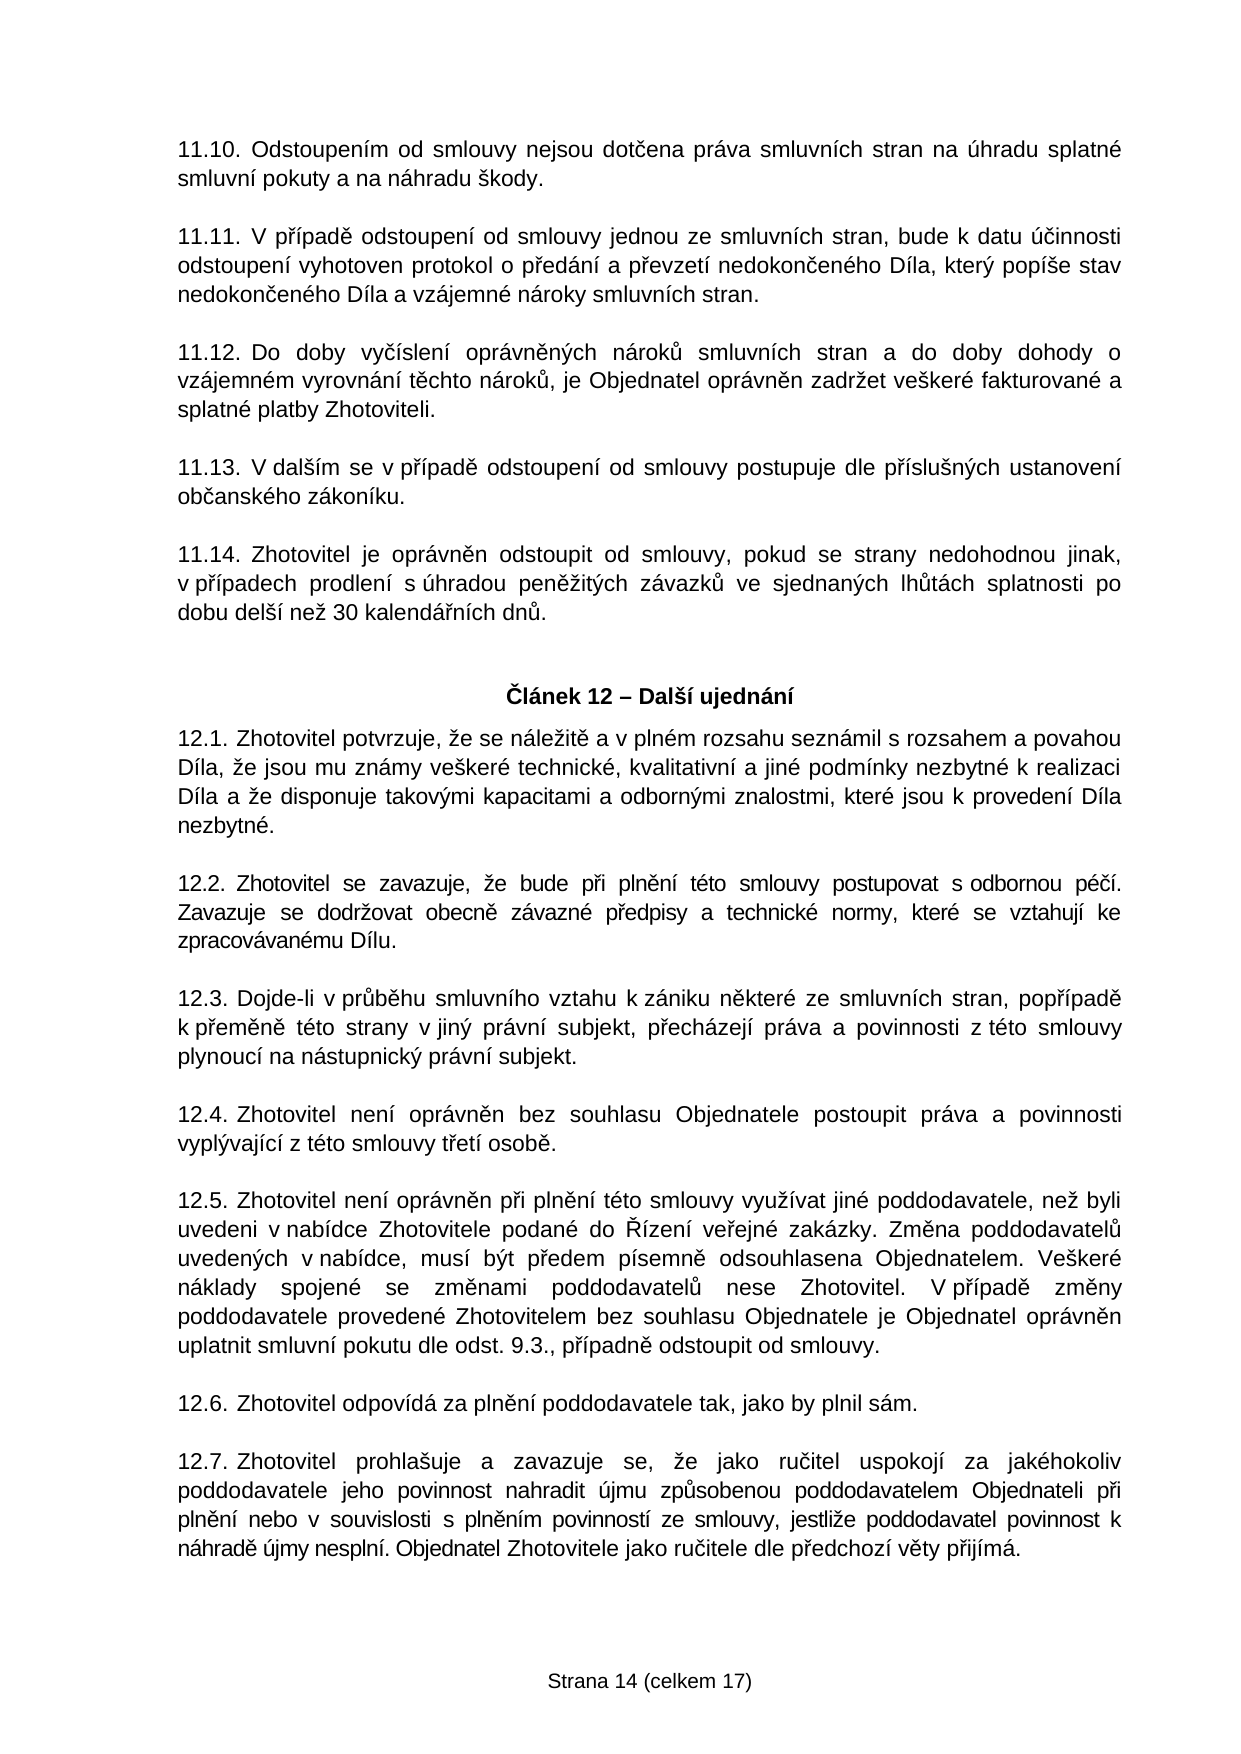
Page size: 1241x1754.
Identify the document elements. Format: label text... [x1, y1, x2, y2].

list V dalším se v případě odstoupení od smlouvy postupuje dle příslušných ustanovení občanského zákoníku. [177, 454, 1122, 510]
list Zhotovitel není oprávněn bez souhlasu Objednatele postoupit práva a povinnosti vyplývající z této smlouvy třetí osobě. [177, 1101, 1122, 1156]
list Zhotovitel prohlašuje a zavazuje se, že jako ručitel uspokojí za jakéhokoliv poddodavatele jeho povinnost nahradit újmu způsobenou poddodavatelem Objednateli při plnění nebo v souvislosti s plněním povinností ze smlouvy, jestliže poddodavatel povinnost k náhradě újmy nesplní. Objednatel Zhotovitele jako ručitele dle předchozí věty přijímá. [177, 1448, 1122, 1561]
text Článek 12 – Další ujednání [177, 683, 1122, 710]
list Zhotovitel se zavazuje, že bude při plnění této smlouvy postupovat s odbornou péčí. Zavazuje se dodržovat obecně závazné předpisy a technické normy, které se vztahují ke zpracovávanému Dílu. [177, 869, 1122, 954]
list Do doby vyčíslení oprávněných nároků smluvních stran a do doby dohody o vzájemném vyrovnání těchto nároků, je Objednatel oprávněn zadržet veškeré fakturované a splatné platby Zhotoviteli. [177, 338, 1122, 423]
list Odstoupením od smlouvy nejsou dotčena práva smluvních stran na úhradu splatné smluvní pokuty a na náhradu škody. [177, 136, 1122, 191]
list Zhotovitel není oprávněn při plnění této smlouvy využívat jiné poddodavatele, než byli uvedeni v nabídce Zhotovitele podané do Řízení veřejné zakázky. Změna poddodavatelů uvedených v nabídce, musí být předem písemně odsouhlasena Objednatelem. Veškeré náklady spojené se změnami poddodavatelů nese Zhotovitel. V případě změny poddodavatele provedené Zhotovitelem bez souhlasu Objednatele je Objednatel oprávněn uplatnit smluvní pokutu dle odst. 9.3., případně odstoupit od smlouvy. [177, 1187, 1122, 1359]
list V případě odstoupení od smlouvy jednou ze smluvních stran, bude k datu účinnosti odstoupení vyhotoven protokol o předání a převzetí nedokončeného Díla, který popíše stav nedokončeného Díla a vzájemné nároky smluvních stran. [177, 223, 1122, 307]
list Zhotovitel odpovídá za plnění poddodavatele tak, jako by plnil sám. [177, 1390, 1122, 1416]
list Zhotovitel je oprávněn odstoupit od smlouvy, pokud se strany nedohodnou jinak, v případech prodlení s úhradou peněžitých závazků ve sjednaných lhůtách splatnosti po dobu delší než 30 kalendářních dnů. [177, 541, 1122, 626]
list Dojde-li v průběhu smluvního vztahu k zániku některé ze smluvních stran, popřípadě k přeměně této strany v jiný právní subjekt, přecházejí práva a povinnosti z této smlouvy plynoucí na nástupnický právní subjekt. [177, 985, 1122, 1069]
list Zhotovitel potvrzuje, že se náležitě a v plném rozsahu seznámil s rozsahem a povahou Díla, že jsou mu známy veškeré technické, kvalitativní a jiné podmínky nezbytné k realizaci Díla a že disponuje takovými kapacitami a odbornými znalostmi, které jsou k provedení Díla nezbytné. [177, 725, 1122, 838]
